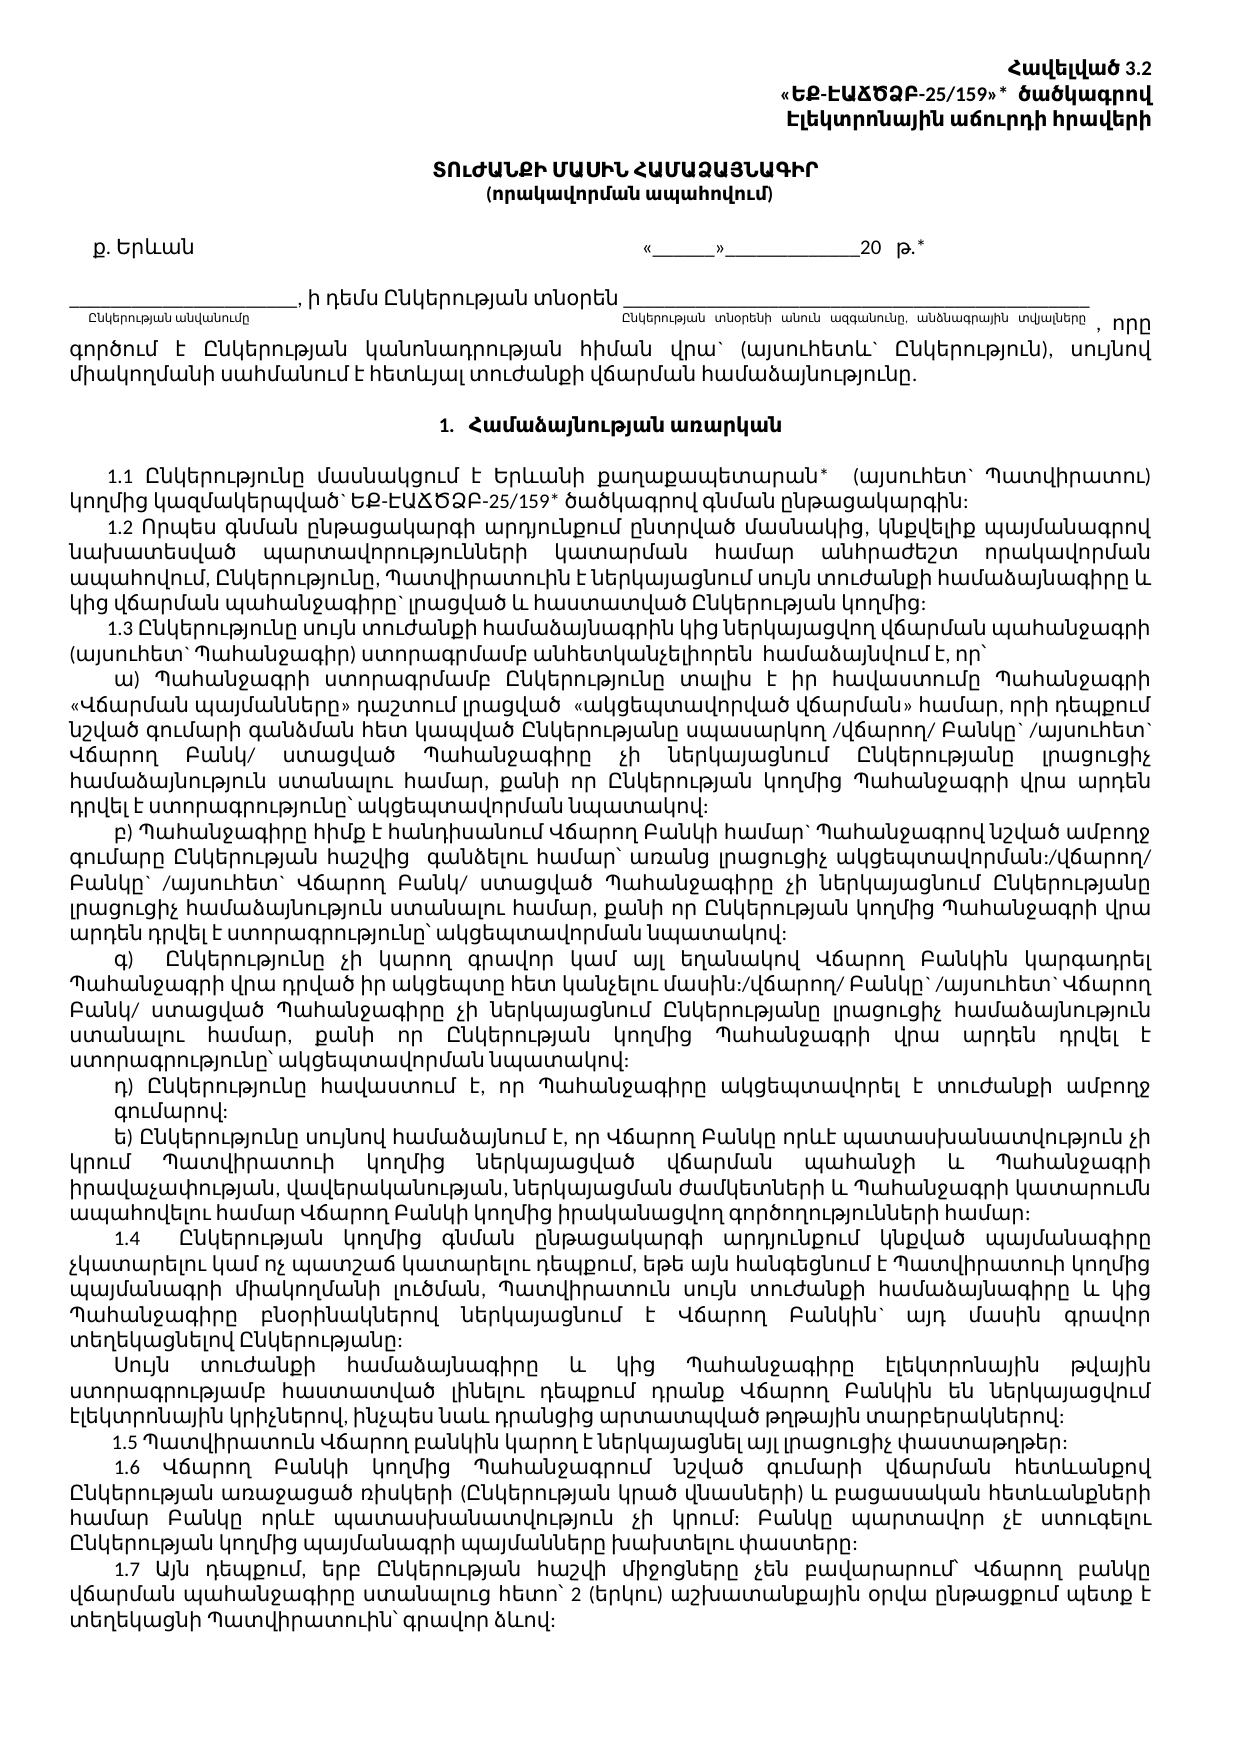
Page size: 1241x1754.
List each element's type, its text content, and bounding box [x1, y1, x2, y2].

text դ) Ընկերությունը հավաստում է, որ Պահանջագիրը ակցեպտավորել է տուժանքի ամբողջ գումարով: [113, 1073, 1152, 1124]
text 1.3 Ընկերությունը սույն տուժանքի համաձայնագրին կից ներկայացվող վճարման պահանջագրի (այսուհետ` Պահանջագիր) ստորագրմամբ անհետկանչելիորեն համաձայնվում է, որ՝ [69, 616, 1152, 666]
text «ԵՔ-ԷԱՃԾՁԲ-25/159»* ծածկագրով [69, 81, 1152, 106]
text 1.7 Այն դեպքում, երբ Ընկերության հաշվի միջոցները չեն բավարարում՝ Վճարող բանկը վճարման պահանջագիրը ստանալուց հետո՝ 2 (երկու) աշխատանքային օրվա ընթացքում պետք է տեղեկացնի Պատվիրատուին՝ գրավոր ձևով: [69, 1556, 1152, 1632]
text ա) Պահանջագրի ստորագրմամբ Ընկերությունը տալիս է իր հավաստումը Պահանջագրի «Վճարման պայմանները» դաշտում լրացված «ակցեպտավորված վճարման» համար, որի դեպքում նշված գումարի գանձման հետ կապված Ընկերությանը սպասարկող /վճարող/ Բանկը` /այսուհետ` Վճարող Բանկ/ ստացված Պահանջագիրը չի ներկայացնում Ընկերությանը լրացուցիչ համաձայնություն ստանալու համար, քանի որ Ընկերության կողմից Պահանջագրի վրա արդեն դրվել է ստորագրությունը՝ ակցեպտավորման նպատակով: [69, 666, 1152, 819]
text Էլեկտրոնային աճուրդի հրավերի [69, 106, 1152, 132]
text Սույն տուժանքի համաձայնագիրը և կից Պահանջագիրը էլեկտրոնային թվային ստորագրությամբ հաստատված լինելու դեպքում դրանք Վճարող Բանկին են ներկայացվում էլեկտրոնային կրիչներով, ինչպես նաև դրանցից արտատպված թղթային տարբերակներով: [69, 1353, 1152, 1429]
text 1.4 Ընկերության կողմից գնման ընթացակարգի արդյունքում կնքված պայմանագիրը չկատարելու կամ ոչ պատշաճ կատարելու դեպքում, եթե այն հանգեցնում է Պատվիրատուի կողմից պայմանագրի միակողմանի լուծման, Պատվիրատուն սույն տուժանքի համաձայնագիրը և կից Պահանջագիրը բնօրինակներով ներկայացնում է Վճարող Բանկին` այդ մասին գրավոր տեղեկացնելով Ընկերությանը: [69, 1226, 1152, 1353]
text ՏՈւԺԱՆՔԻ ՄԱՍԻՆ ՀԱՄԱՁԱՅՆԱԳԻՐ [69, 157, 1152, 183]
text (որակավորման ապահովում) [69, 183, 1152, 206]
text Ընկերության անվանումը Ընկերության տնօրենի անուն ազգանունը, անձնագրային տվյալները , որը գործում է Ընկերության կանոնադրության հիման վրա` (այսուհետև` Ընկերություն), սույնով միակողմանի սահմանում է հետևյալ տուժանքի վճարման համաձայնությունը. [69, 311, 1152, 387]
text բ) Պահանջագիրը հիմք է հանդիսանում Վճարող Բանկի համար` Պահանջագրով նշված ամբողջ գումարը Ընկերության հաշվից գանձելու համար՝ առանց լրացուցիչ ակցեպտավորման:/վճարող/ Բանկը` /այսուհետ` Վճարող Բանկ/ ստացված Պահանջագիրը չի ներկայացնում Ընկերությանը լրացուցիչ համաձայնություն ստանալու համար, քանի որ Ընկերության կողմից Պահանջագրի վրա արդեն դրվել է ստորագրությունը՝ ակցեպտավորման նպատակով: [69, 819, 1152, 946]
text Հավելված 3.2 [69, 56, 1152, 81]
text գ) Ընկերությունը չի կարող գրավոր կամ այլ եղանակով Վճարող Բանկին կարգադրել Պահանջագրի վրա դրված իր ակցեպտը հետ կանչելու մասին:/վճարող/ Բանկը` /այսուհետ` Վճարող Բանկ/ ստացված Պահանջագիրը չի ներկայացնում Ընկերությանը լրացուցիչ համաձայնություն ստանալու համար, քանի որ Ընկերության կողմից Պահանջագրի վրա արդեն դրվել է ստորագրությունը՝ ակցեպտավորման նպատակով: [69, 946, 1152, 1073]
text 1. Համաձայնության առարկան [69, 412, 1152, 438]
text 1.1 Ընկերությունը մասնակցում է Երևանի քաղաքապետարան* (այսուհետ` Պատվիրատու) կողմից կազմակերպված` ԵՔ-ԷԱՃԾՁԲ-25/159* ծածկագրով գնման ընթացակարգին: [69, 463, 1152, 514]
text ______________________, ի դեմս Ընկերության տնօրեն _____________________________________________ [69, 285, 1152, 311]
text 1.5 Պատվիրատուն Վճարող բանկին կարող է ներկայացնել այլ լրացուցիչ փաստաթղթեր: [69, 1429, 1152, 1454]
text ք. Երևան «______»_____________20 թ.* [69, 234, 1152, 260]
text ե) Ընկերությունը սույնով համաձայնում է, որ Վճարող Բանկը որևէ պատասխանատվություն չի կրում Պատվիրատուի կողմից ներկայացված վճարման պահանջի և Պահանջագրի իրավաչափության, վավերականության, ներկայացման ժամկետների և Պահանջագրի կատարումն ապահովելու համար Վճարող Բանկի կողմից իրականացվող գործողությունների համար: [69, 1124, 1152, 1226]
text 1.6 Վճարող Բանկի կողմից Պահանջագրում նշված գումարի վճարման հետևանքով Ընկերության առաջացած ռիսկերի (Ընկերության կրած վնասների) և բացասական հետևանքների համար Բանկը որևէ պատասխանատվություն չի կրում: Բանկը պարտավոր չէ ստուգելու Ընկերության կողմից պայմանագրի պայմանները խախտելու փաստերը: [69, 1454, 1152, 1556]
text 1.2 Որպես գնման ընթացակարգի արդյունքում ընտրված մասնակից, կնքվելիք պայմանագրով նախատեսված պարտավորությունների կատարման համար անհրաժեշտ որակավորման ապահովում, Ընկերությունը, Պատվիրատուին է ներկայացնում սույն տուժանքի համաձայնագիրը և կից վճարման պահանջագիրը` լրացված և հաստատված Ընկերության կողմից: [69, 514, 1152, 616]
